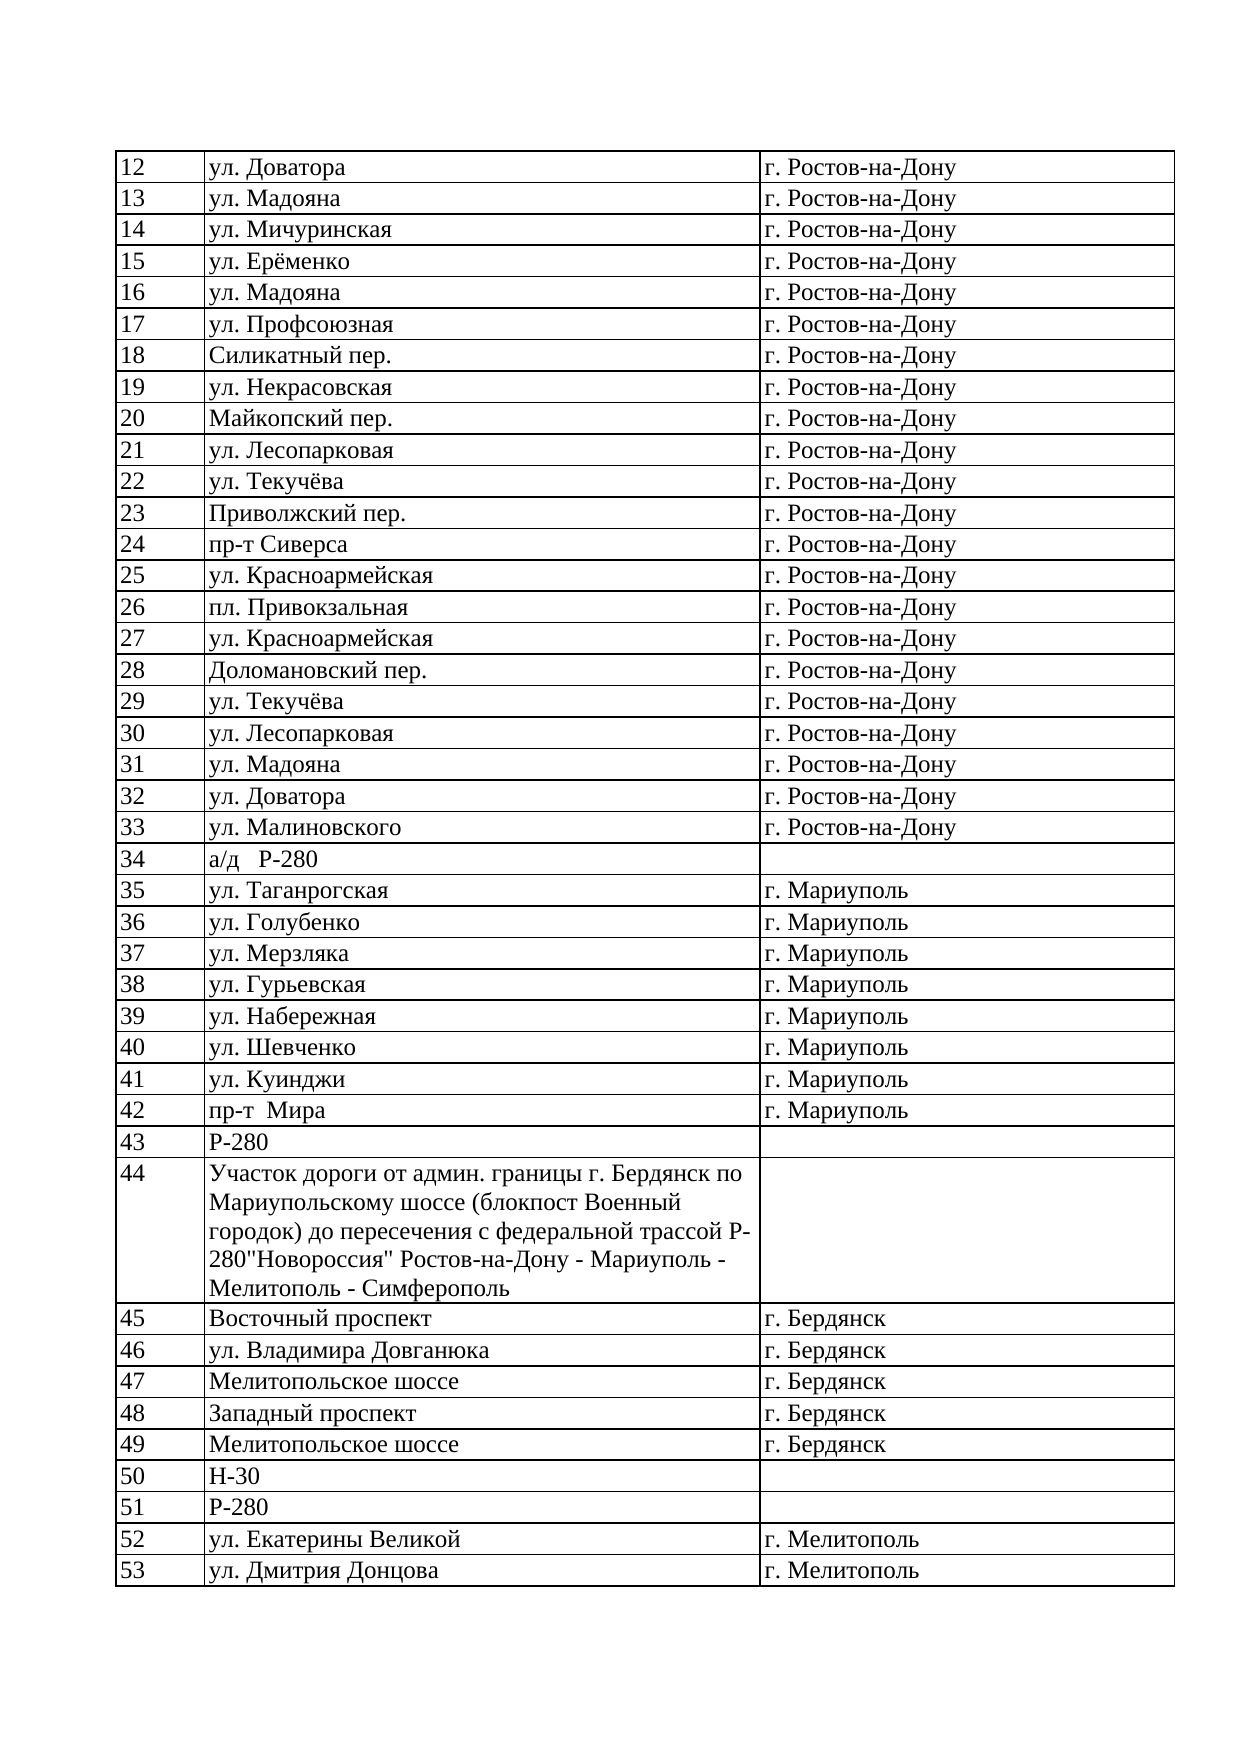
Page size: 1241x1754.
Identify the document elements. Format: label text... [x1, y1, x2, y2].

table_cell ул. Мадояна [205, 183, 759, 213]
table_cell г. Ростов-на-Дону [761, 623, 1174, 653]
table_cell 46 [117, 1335, 204, 1365]
table_cell ул. Профсоюзная [205, 309, 759, 339]
table_cell 50 [117, 1461, 204, 1491]
table_cell [761, 1492, 1174, 1522]
table_cell ул. Красноармейская [205, 623, 759, 653]
table_cell г. Мелитополь [761, 1555, 1174, 1585]
table_cell ул. Малиновского [205, 812, 759, 842]
table_cell 53 [117, 1555, 204, 1585]
table_cell Р-280 [205, 1492, 759, 1522]
table_cell г. Ростов-на-Дону [761, 655, 1174, 685]
table_cell ул. Мерзляка [205, 938, 759, 968]
table_cell ул. Гурьевская [205, 970, 759, 999]
table_cell пр-т Сиверса [205, 529, 759, 559]
table_cell г. Бердянск [761, 1367, 1174, 1396]
table_cell ул. Куинджи [205, 1064, 759, 1094]
table_cell г. Мариуполь [761, 938, 1174, 968]
table_cell 43 [117, 1127, 204, 1157]
table_cell 21 [117, 435, 204, 464]
table_cell ул. Красноармейская [205, 561, 759, 590]
table_cell 48 [117, 1398, 204, 1428]
table_cell ул. Екатерины Великой [205, 1524, 759, 1554]
table_cell г. Ростов-на-Дону [761, 277, 1174, 307]
table_cell 31 [117, 749, 204, 779]
table_cell 34 [117, 844, 204, 873]
table_cell Р-280 [205, 1127, 759, 1157]
table_cell ул. Лесопарковая [205, 718, 759, 748]
table_cell ул. Ерёменко [205, 246, 759, 276]
table_cell 15 [117, 246, 204, 276]
table_cell г. Бердянск [761, 1304, 1174, 1333]
table_cell ул. Дмитрия Донцова [205, 1555, 759, 1585]
table_cell 13 [117, 183, 204, 213]
table_cell ул. Владимира Довганюка [205, 1335, 759, 1365]
table_cell 44 [117, 1158, 204, 1302]
table_cell г. Ростов-на-Дону [761, 529, 1174, 559]
table_cell г. Ростов-на-Дону [761, 183, 1174, 213]
table_cell Майкопский пер. [205, 403, 759, 433]
table_cell 24 [117, 529, 204, 559]
table_cell г. Бердянск [761, 1335, 1174, 1365]
table_cell 29 [117, 686, 204, 716]
table_cell г. Ростов-на-Дону [761, 466, 1174, 496]
table_cell ул. Мичуринская [205, 215, 759, 244]
table_cell 33 [117, 812, 204, 842]
table_cell г. Ростов-на-Дону [761, 749, 1174, 779]
table_cell г. Мариуполь [761, 970, 1174, 999]
table_cell г. Мариуполь [761, 1064, 1174, 1094]
table_cell ул. Мадояна [205, 749, 759, 779]
table_cell г. Мариуполь [761, 875, 1174, 905]
table_cell Н-30 [205, 1461, 759, 1491]
table_cell г. Ростов-на-Дону [761, 812, 1174, 842]
table_cell 49 [117, 1430, 204, 1459]
table_cell пр-т Мира [205, 1095, 759, 1125]
table_cell ул. Доватора [205, 152, 759, 181]
table_cell ул. Голубенко [205, 907, 759, 936]
table_cell 19 [117, 372, 204, 402]
table_cell 26 [117, 592, 204, 622]
table_cell [761, 1461, 1174, 1491]
table_cell г. Ростов-на-Дону [761, 215, 1174, 244]
table_cell а/д Р-280 [205, 844, 759, 873]
table_cell г. Ростов-на-Дону [761, 403, 1174, 433]
table_cell 14 [117, 215, 204, 244]
table_cell Силикатный пер. [205, 340, 759, 370]
table_cell ул. Таганрогская [205, 875, 759, 905]
table_cell ул. Мадояна [205, 277, 759, 307]
table_cell г. Ростов-на-Дону [761, 718, 1174, 748]
table_cell 37 [117, 938, 204, 968]
table_cell Участок дороги от админ. границы г. Бердянск по Мариупольскому шоссе (блокпост Военный городок) до пересечения с федеральной трассой Р-280"Новороссия" Ростов-на-Дону - Мариуполь - Мелитополь - Симферополь [205, 1158, 759, 1302]
table_cell Мелитопольское шоссе [205, 1367, 759, 1396]
table_cell г. Мариуполь [761, 1001, 1174, 1031]
table_cell 52 [117, 1524, 204, 1554]
table_cell [761, 1127, 1174, 1157]
table_cell Восточный проспект [205, 1304, 759, 1333]
table_cell 25 [117, 561, 204, 590]
table_cell 20 [117, 403, 204, 433]
table_cell г. Ростов-на-Дону [761, 152, 1174, 181]
table_cell ул. Доватора [205, 781, 759, 811]
table_cell г. Ростов-на-Дону [761, 246, 1174, 276]
table_cell 30 [117, 718, 204, 748]
table_cell 38 [117, 970, 204, 999]
table_cell 45 [117, 1304, 204, 1333]
table_cell г. Ростов-на-Дону [761, 498, 1174, 527]
table_cell г. Мариуполь [761, 1095, 1174, 1125]
table_cell 17 [117, 309, 204, 339]
table_cell г. Мариуполь [761, 907, 1174, 936]
table_cell 27 [117, 623, 204, 653]
table_cell 36 [117, 907, 204, 936]
table_cell 23 [117, 498, 204, 527]
table_cell [761, 1158, 1174, 1302]
table_cell 22 [117, 466, 204, 496]
table_cell 47 [117, 1367, 204, 1396]
table_cell 42 [117, 1095, 204, 1125]
table_cell [761, 844, 1174, 873]
table_cell 28 [117, 655, 204, 685]
table_cell 39 [117, 1001, 204, 1031]
table_cell Доломановский пер. [205, 655, 759, 685]
table_cell 18 [117, 340, 204, 370]
table_cell г. Ростов-на-Дону [761, 561, 1174, 590]
table_cell г. Ростов-на-Дону [761, 309, 1174, 339]
table_cell ул. Набережная [205, 1001, 759, 1031]
table_cell г. Ростов-на-Дону [761, 372, 1174, 402]
table_cell Мелитопольское шоссе [205, 1430, 759, 1459]
table_cell г. Мариуполь [761, 1032, 1174, 1062]
table_cell ул. Некрасовская [205, 372, 759, 402]
table_cell 35 [117, 875, 204, 905]
table_cell Приволжский пер. [205, 498, 759, 527]
table_cell ул. Лесопарковая [205, 435, 759, 464]
table_cell г. Ростов-на-Дону [761, 592, 1174, 622]
table_cell ул. Шевченко [205, 1032, 759, 1062]
table_cell г. Мелитополь [761, 1524, 1174, 1554]
table_cell г. Ростов-на-Дону [761, 686, 1174, 716]
table_cell 16 [117, 277, 204, 307]
table_cell г. Ростов-на-Дону [761, 435, 1174, 464]
table_cell 32 [117, 781, 204, 811]
table_cell 40 [117, 1032, 204, 1062]
table_cell 41 [117, 1064, 204, 1094]
table_cell 12 [117, 152, 204, 181]
table_cell г. Ростов-на-Дону [761, 340, 1174, 370]
table_cell Западный проспект [205, 1398, 759, 1428]
table_cell ул. Текучёва [205, 686, 759, 716]
table_cell г. Ростов-на-Дону [761, 781, 1174, 811]
table_cell г. Бердянск [761, 1430, 1174, 1459]
table_cell пл. Привокзальная [205, 592, 759, 622]
table_cell 51 [117, 1492, 204, 1522]
table_cell г. Бердянск [761, 1398, 1174, 1428]
table_cell ул. Текучёва [205, 466, 759, 496]
